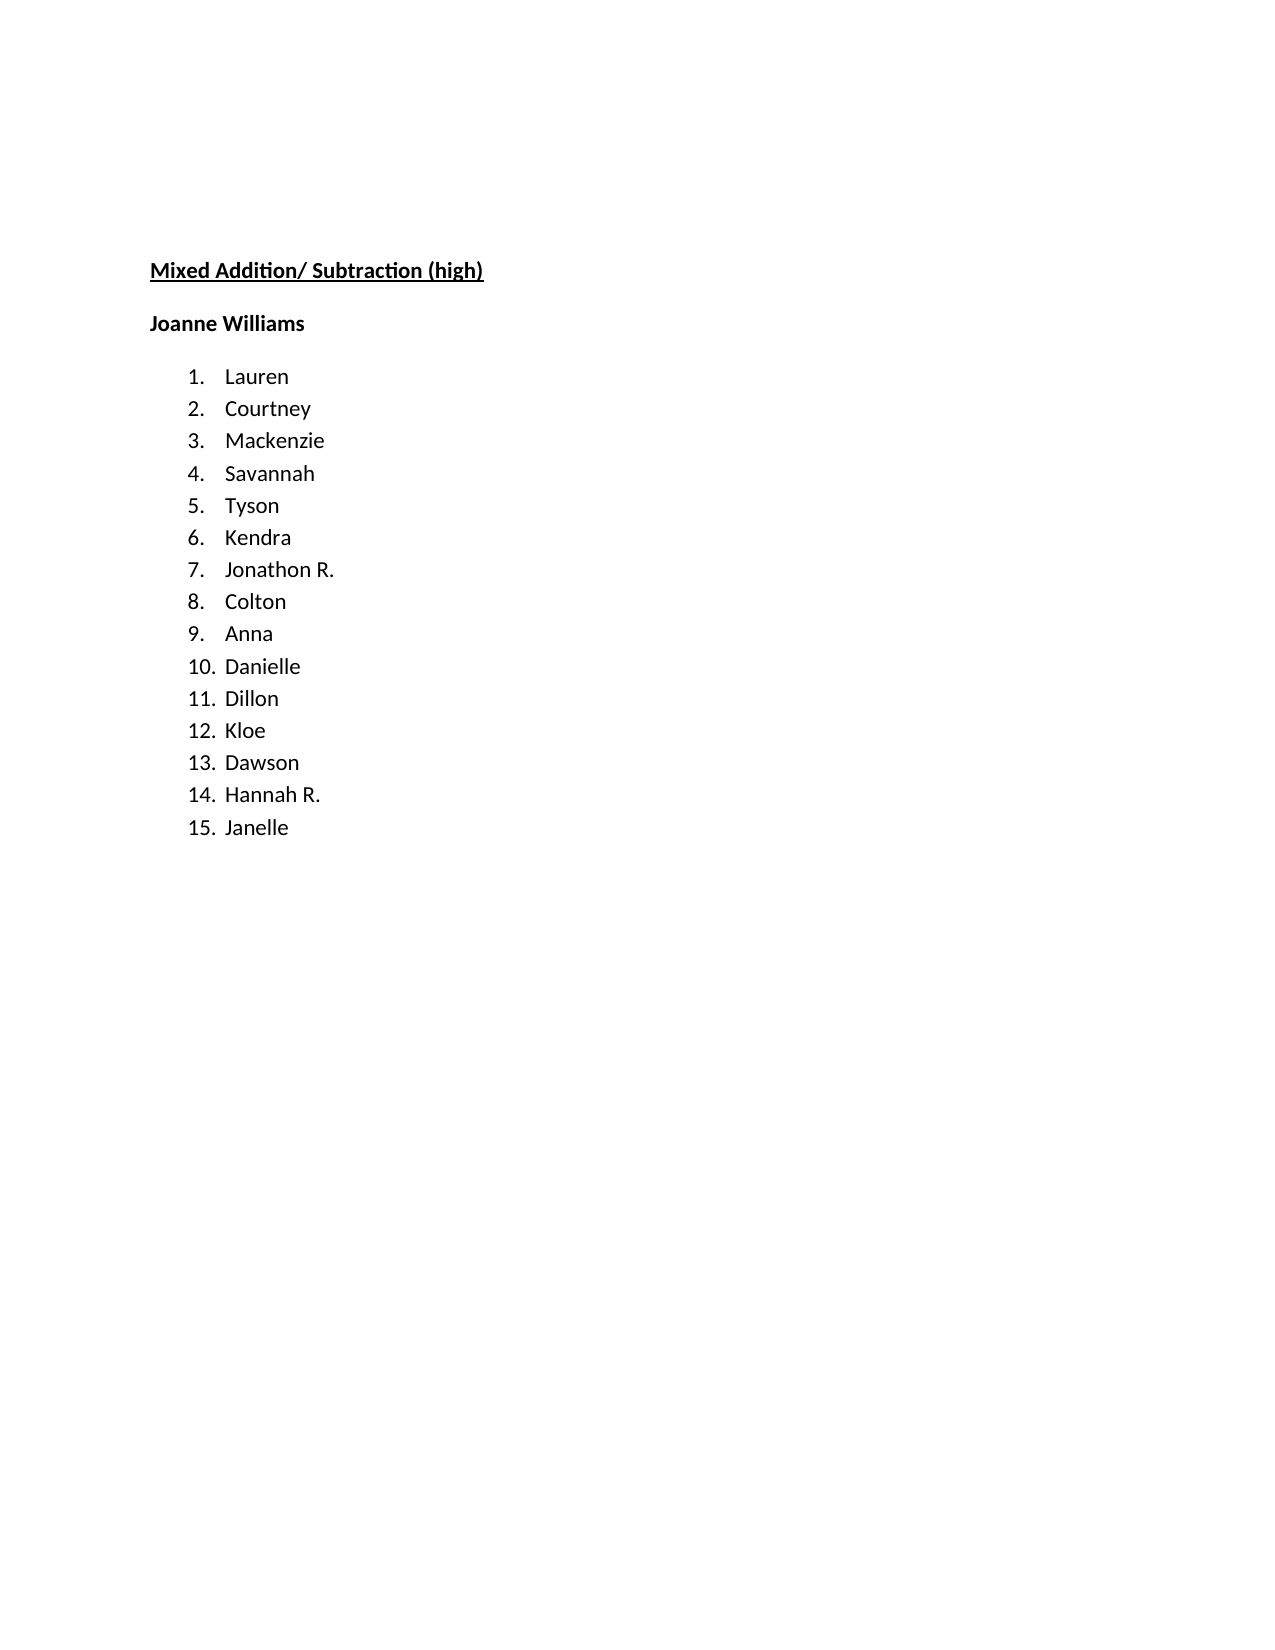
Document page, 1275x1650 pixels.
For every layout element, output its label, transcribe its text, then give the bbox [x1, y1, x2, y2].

list Dawson [187, 748, 600, 776]
text Joanne Williams [150, 309, 600, 337]
list Tyson [187, 491, 600, 519]
list Jonathon R. [187, 555, 600, 583]
list Lauren [187, 362, 600, 390]
list Colton [187, 587, 600, 615]
list Savannah [187, 459, 600, 487]
list Anna [187, 619, 600, 648]
list Mackenzie [187, 426, 600, 454]
list Courtney [187, 394, 600, 422]
list Danielle [187, 652, 600, 680]
list Janelle [187, 813, 600, 841]
list Hannah R. [187, 781, 600, 808]
list Kendra [187, 523, 600, 551]
list Kloe [187, 716, 600, 744]
text Mixed Addition/ Subtraction (high) [150, 256, 600, 284]
list Dillon [187, 684, 600, 712]
